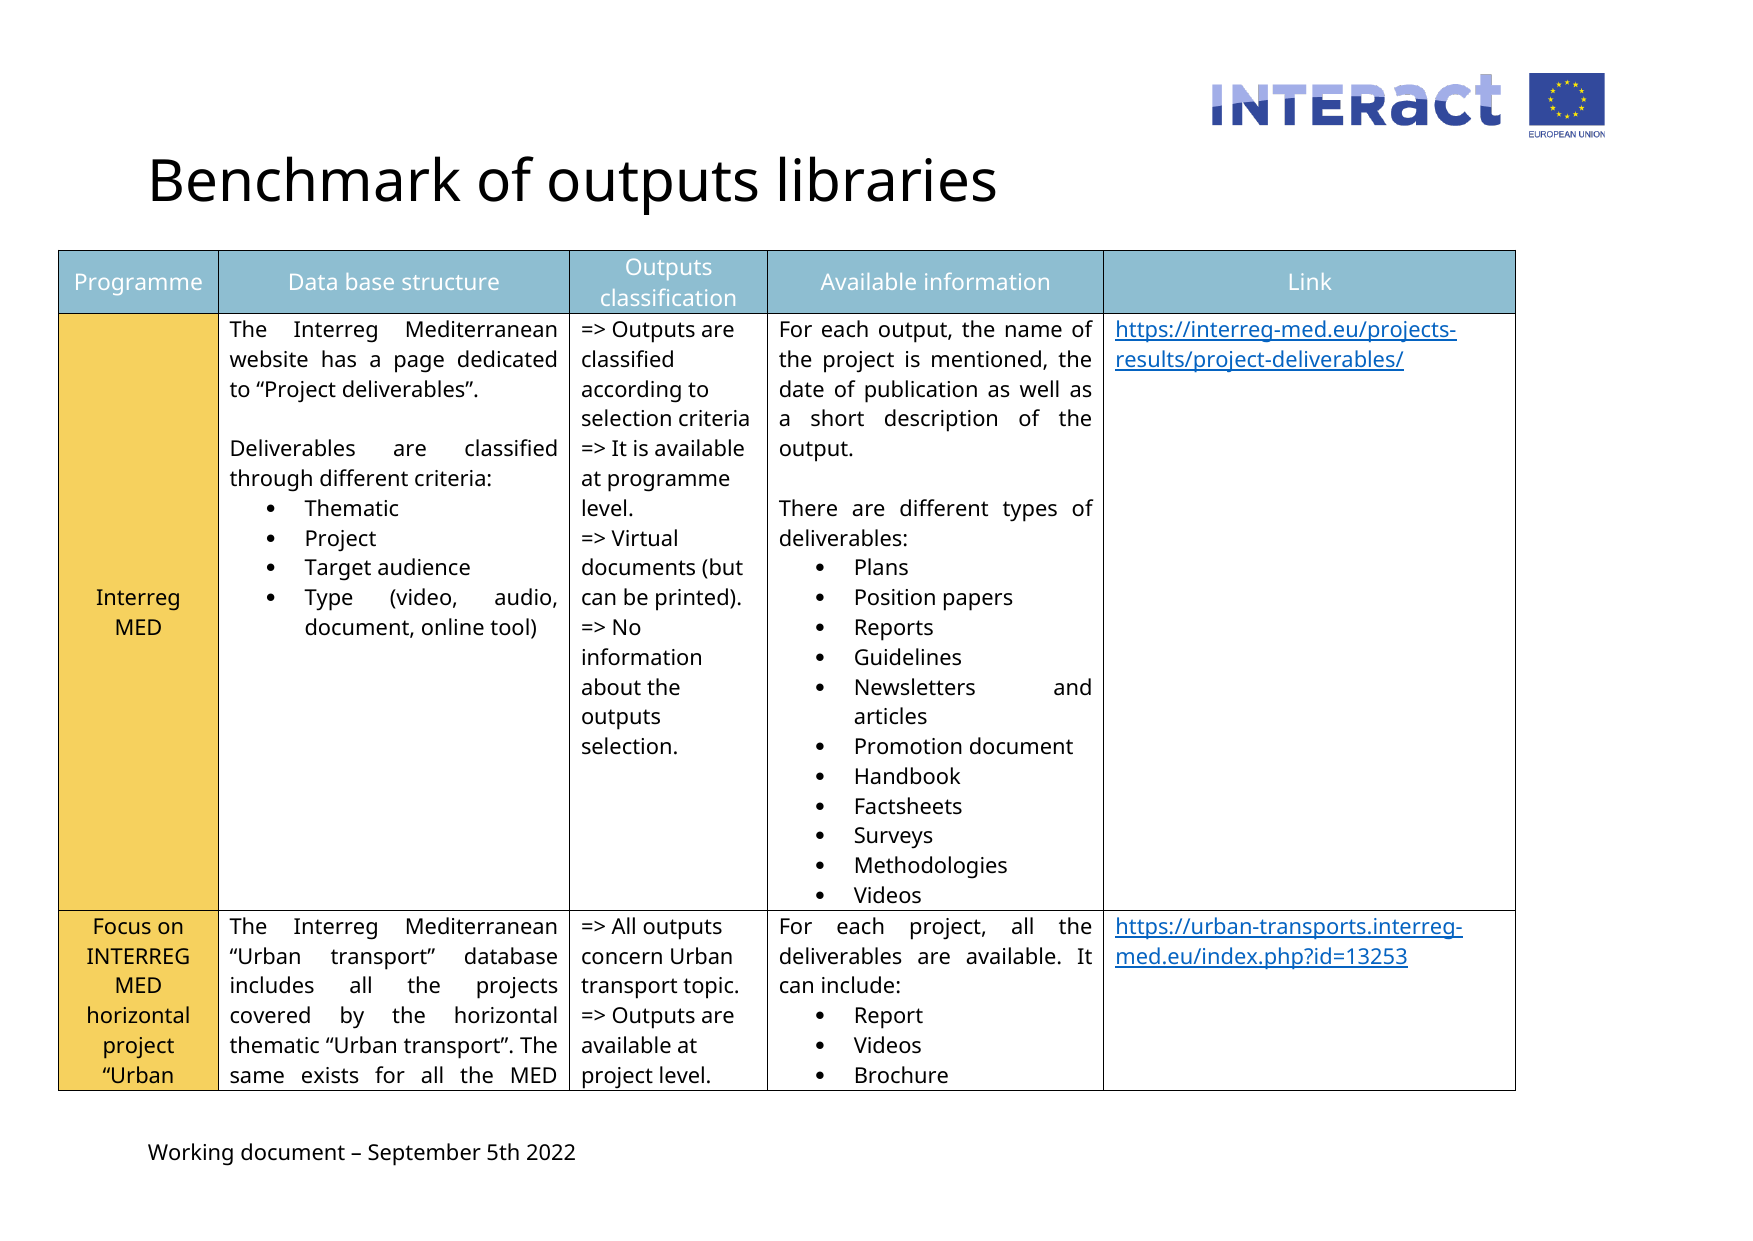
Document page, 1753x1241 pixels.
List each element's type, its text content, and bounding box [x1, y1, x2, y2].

table_header Outputs classification [570, 251, 767, 313]
table_cell => All outputs concern Urban transport topic. => Outputs are available at project level. => Virtual documents. [570, 911, 767, 1090]
table_header Data base structure [219, 251, 569, 313]
table_header Link [1104, 251, 1515, 313]
table_cell https://urban-transports.interreg-med.eu/index.php?id=13253 [1104, 911, 1515, 1090]
table_cell => Outputs are classified according to selection criteria => It is available at programme level. => Virtual documents (but can be printed). => No information about the outputs selection. [570, 314, 767, 910]
table_cell Focus on INTERREG MED horizontal project “Urban transport” [59, 911, 218, 1090]
picture [1212, 73, 1605, 140]
table_cell https://interreg-med.eu/projects-results/project-deliverables/ [1104, 314, 1515, 910]
table_cell For each output, the name of the project is mentioned, the date of publication as well as a short description of the output. There are different types of deliverables: Plans Position papers Reports Guidelines Newsletters and articles Promotion document Handbook Factsheets Surveys Methodologies Videos [768, 314, 1103, 910]
table_cell Interreg MED [59, 314, 218, 910]
table_header Programme [59, 251, 218, 313]
table_header Available information [768, 251, 1103, 313]
table_cell The Interreg Mediterranean website has a page dedicated to “Project deliverables”. Deliverables are classified through different criteria: Thematic Project Target audience Type (video, audio, document, online tool) [219, 314, 569, 910]
